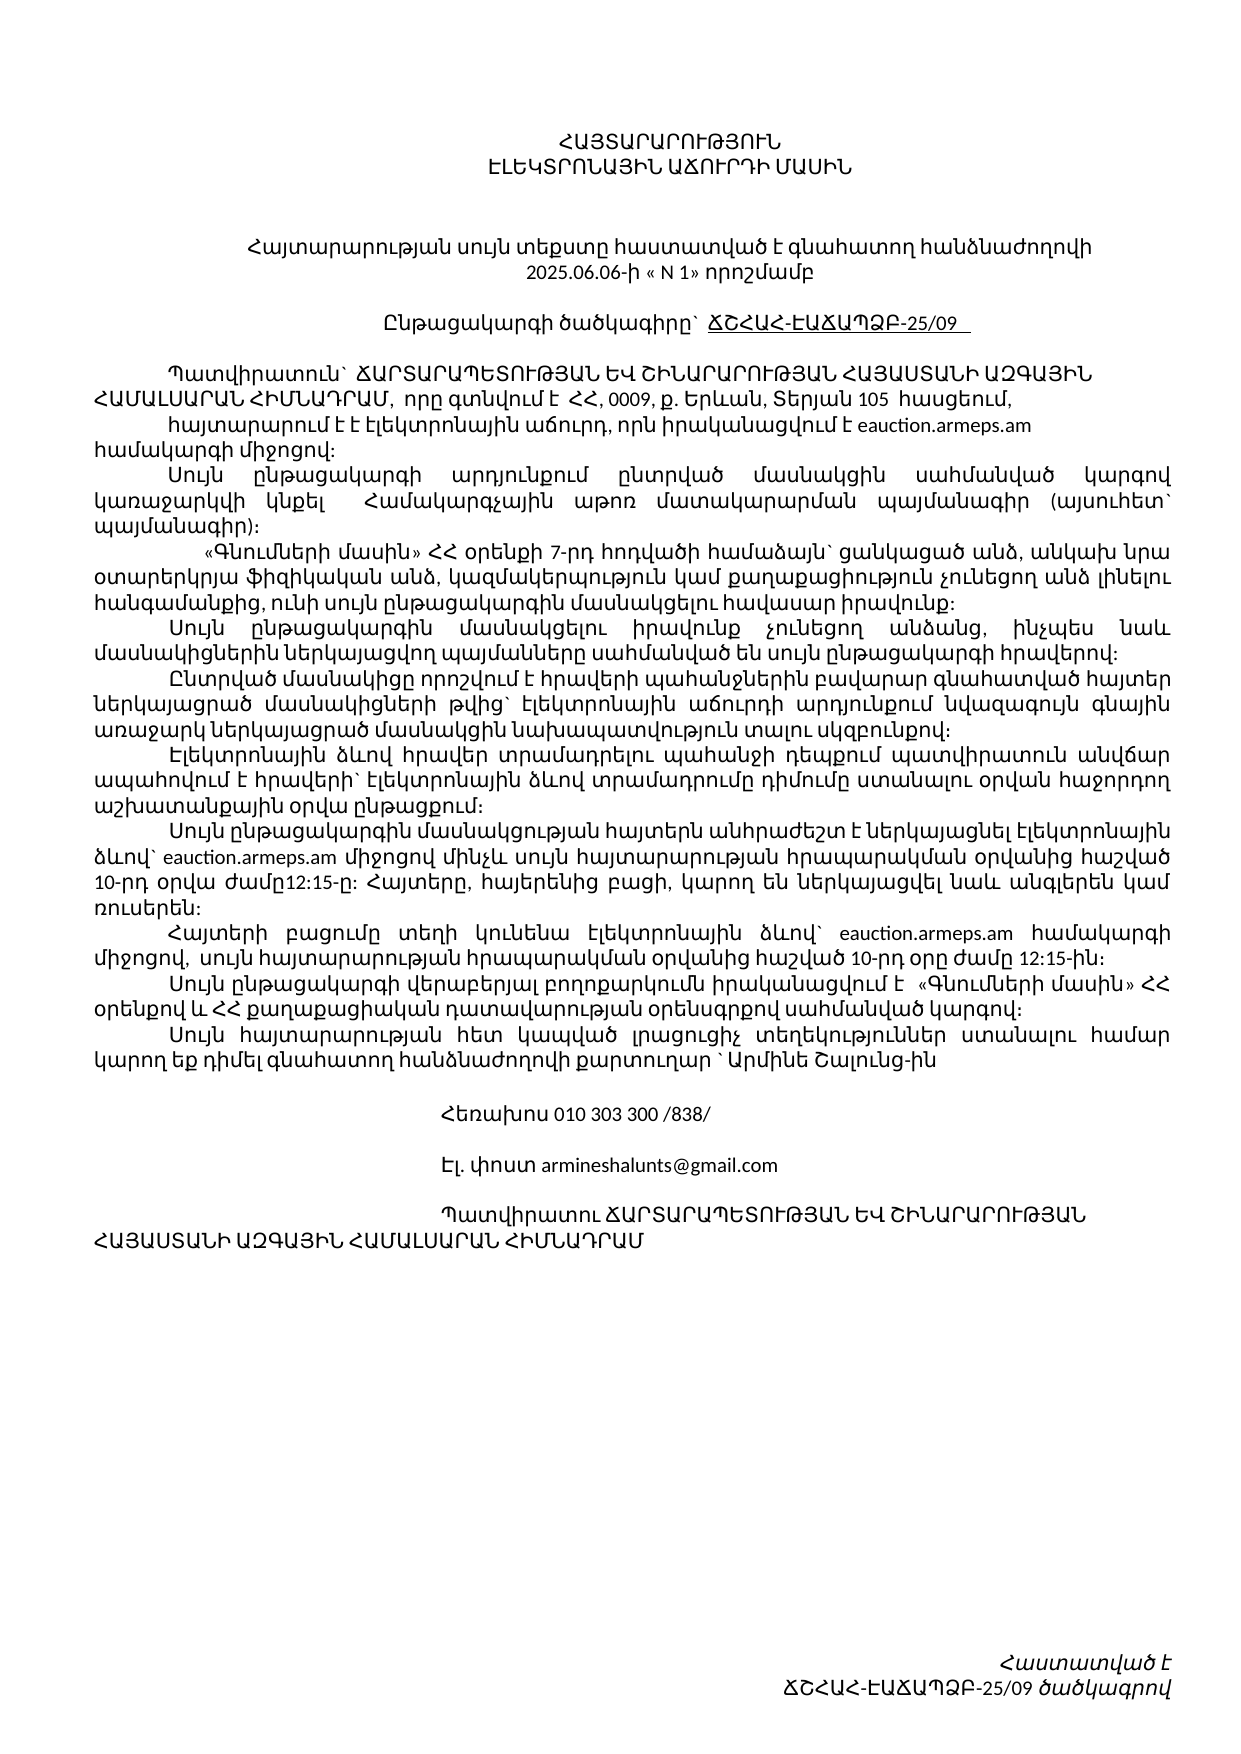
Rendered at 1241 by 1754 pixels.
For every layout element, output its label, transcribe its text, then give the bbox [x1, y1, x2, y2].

text Էլ. փոստ armineshalunts@gmail.com [94, 1152, 1171, 1177]
text Սույն ընթացակարգի վերաբերյալ բողոքարկումն իրականացվում է «Գնումների մասին» ՀՀ օրենքով և ՀՀ քաղաքացիական դատավարության օրենսգրքով սահմանված կարգով։ [94, 971, 1171, 1022]
text 2025.06.06 -ի « N 1» որոշմամբ [94, 259, 1171, 285]
text Պատվիրատու ՃԱՐՏԱՐԱՊԵՏՈՒԹՅԱՆ ԵՎ ՇԻՆԱՐԱՐՈՒԹՅԱՆ ՀԱՅԱՍՏԱՆԻ ԱԶԳԱՅԻՆ ՀԱՄԱԼՍԱՐԱՆ ՀԻՄՆԱԴՐԱՄ [94, 1203, 1171, 1253]
text ԷԼԵԿՏՐՈՆԱՅԻՆ ԱՃՈՒՐԴԻ ՄԱՍԻՆ [94, 154, 1171, 180]
text Պատվիրատուն` ՃԱՐՏԱՐԱՊԵՏՈՒԹՅԱՆ ԵՎ ՇԻՆԱՐԱՐՈՒԹՅԱՆ ՀԱՅԱՍՏԱՆԻ ԱԶԳԱՅԻՆ ՀԱՄԱԼՍԱՐԱՆ ՀԻՄՆԱԴՐԱՄ, որը գտնվում է ՀՀ, 0009, ք. Երևան, Տերյան 105 հասցեում, [94, 361, 1171, 412]
text Հեռախոս 010 303 300 /838/ [94, 1101, 1171, 1126]
text Ընթացակարգի ծածկագիրը` ՃՇՀԱՀ-ԷԱՃԱՊՁԲ-25/09 [94, 310, 1171, 336]
text ՀԱՅՏԱՐԱՐՈՒԹՅՈՒՆ [94, 129, 1171, 154]
text Հայտերի բացումը տեղի կունենա էլեկտրոնային ձևով` eauction.armeps.am համակարգի միջոցով, սույն հայտարարության հրապարակման օրվանից հաշված 10-րդ օրը ժամը 12:15-ին։ [94, 920, 1171, 971]
text Հաստատված է [94, 1650, 1171, 1675]
text Ընտրված մասնակիցը որոշվում է հրավերի պահանջներին բավարար գնահատված հայտեր ներկայացրած մասնակիցների թվից` էլեկտրոնային աճուրդի արդյունքում նվազագույն գնային առաջարկ ներկայացրած մասնակցին նախապատվություն տալու սկզբունքով։ [94, 666, 1171, 742]
text Էլեկտրոնային ձևով հրավեր տրամադրելու պահանջի դեպքում պատվիրատուն անվճար ապահովում է հրավերի` էլեկտրոնային ձևով տրամադրումը դիմումը ստանալու օրվան հաջորդող աշխատանքային օրվա ընթացքում։ [94, 742, 1171, 818]
text «Գնումների մասին» ՀՀ օրենքի 7-րդ հոդվածի համաձայն` ցանկացած անձ, անկախ նրա օտարերկրյա ֆիզիկական անձ, կազմակերպություն կամ քաղաքացիություն չունեցող անձ լինելու հանգամանքից, ունի սույն ընթացակարգին մասնակցելու հավասար իրավունք: [94, 539, 1171, 615]
text Սույն հայտարարության հետ կապված լրացուցիչ տեղեկություններ ստանալու համար կարող եք դիմել գնահատող հանձնաժողովի քարտուղար ` Արմինե Շալունց-ին [94, 1022, 1171, 1073]
text Սույն ընթացակարգին մասնակցելու իրավունք չունեցող անձանց, ինչպես նաև մասնակիցներին ներկայացվող պայմանները սահմանված են սույն ընթացակարգի հրավերով: [94, 615, 1171, 666]
text հայտարարում է է էլեկտրոնային աճուրդ, որն իրականացվում է eauction.armeps.am համակարգի միջոցով: [94, 412, 1171, 463]
text Սույն ընթացակարգի արդյունքում ընտրված մասնակցին սահմանված կարգով կառաջարկվի կնքել Համակարգչային աթոռ մատակարարման պայմանագիր (այսուհետ` պայմանագիր)։ [94, 463, 1171, 539]
text Սույն ընթացակարգին մասնակցության հայտերն անհրաժեշտ է ներկայացնել էլեկտրոնային ձևով` eauction.armeps.am միջոցով մինչև սույն հայտարարության հրապարակման օրվանից հաշված 10-րդ օրվա ժամը12:15-ը: Հայտերը, հայերենից բացի, կարող են ներկայացվել նաև անգլերեն կամ ռուսերեն: [94, 818, 1171, 920]
text Հայտարարության սույն տեքստը հաստատված է գնահատող հանձնաժողովի [94, 234, 1171, 259]
text ՃՇՀԱՀ-ԷԱՃԱՊՁԲ-25/09 ծածկագրով [94, 1675, 1171, 1701]
